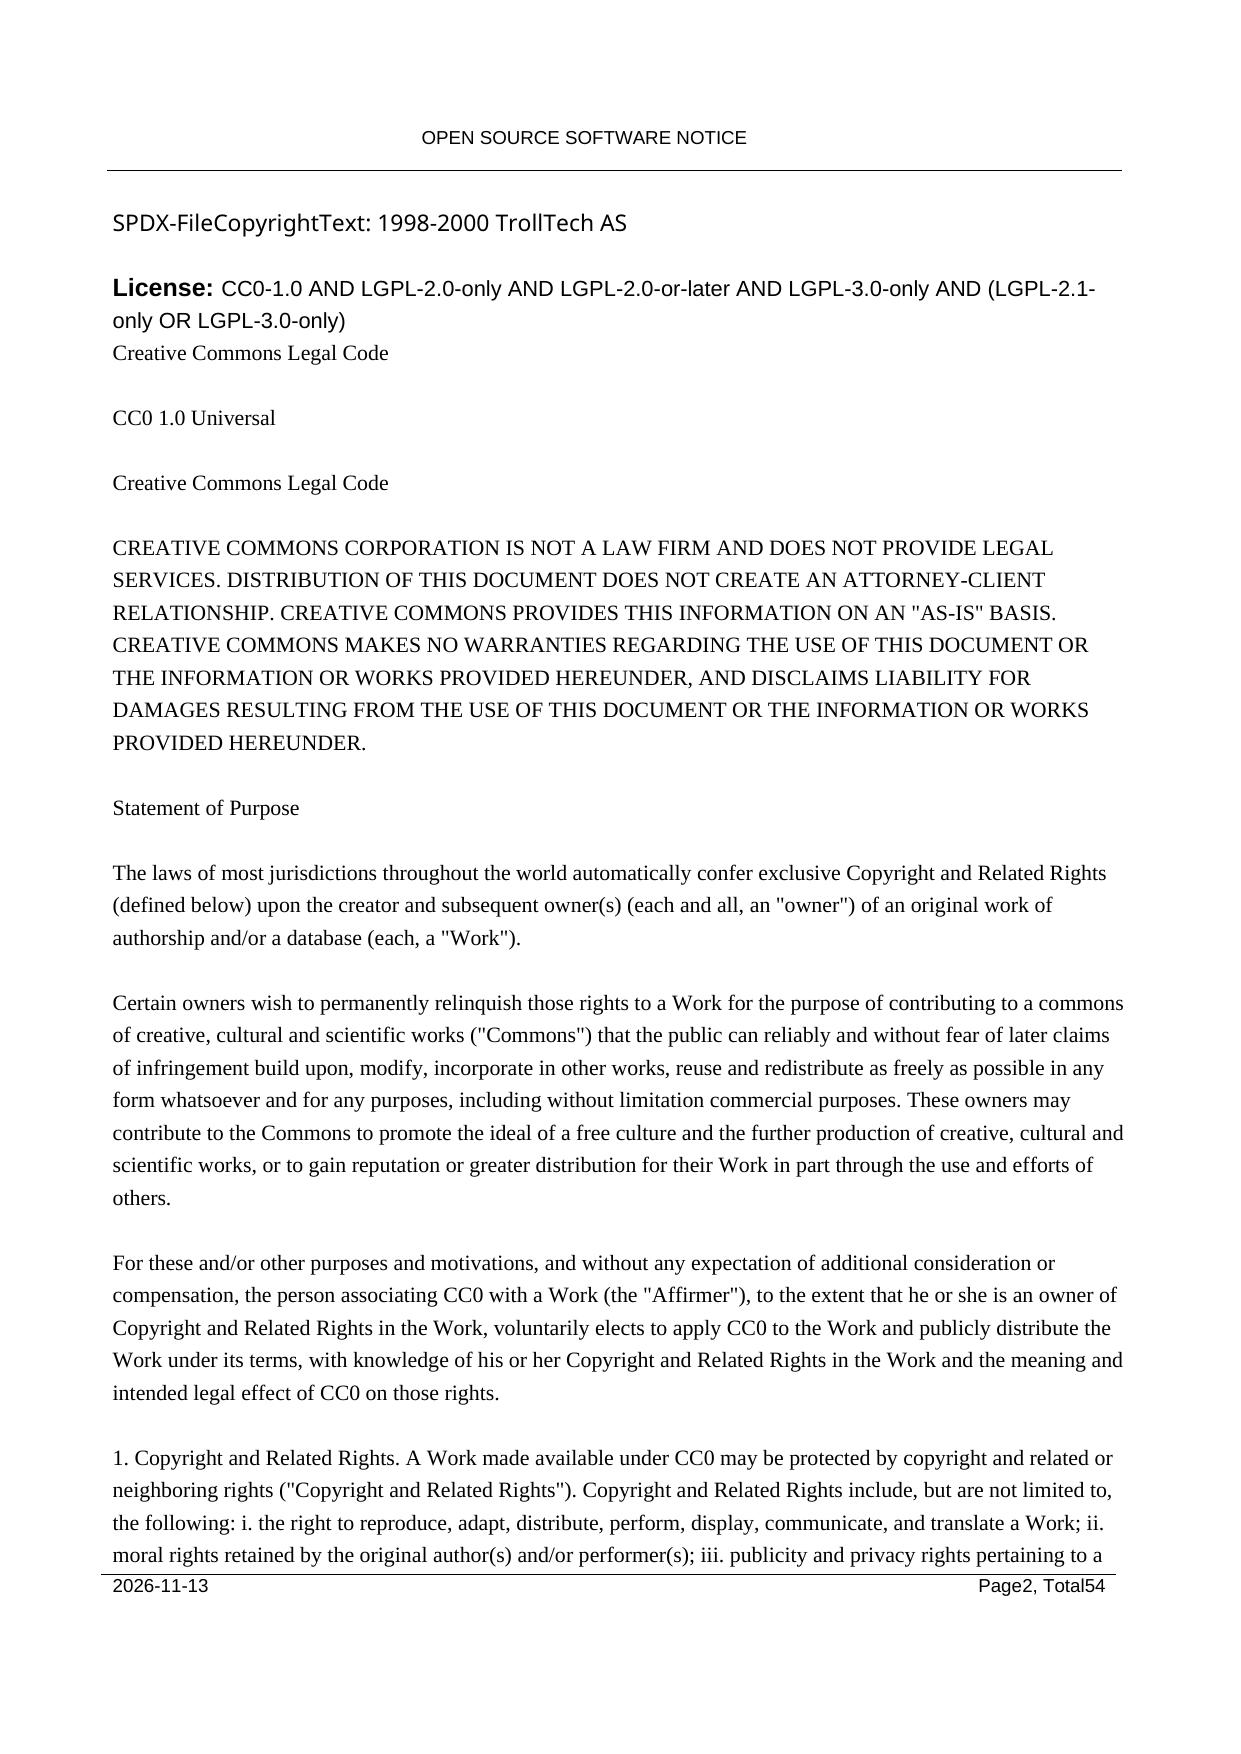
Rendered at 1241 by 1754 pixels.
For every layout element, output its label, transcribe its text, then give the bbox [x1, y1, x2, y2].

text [112, 206, 1128, 271]
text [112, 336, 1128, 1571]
text License: CC0-1.0 AND LGPL-2.0-only AND LGPL-2.0-or-later AND LGPL-3.0-only AND (LGPL-2.1-only OR LGPL-3.0-only) [112, 271, 1128, 336]
